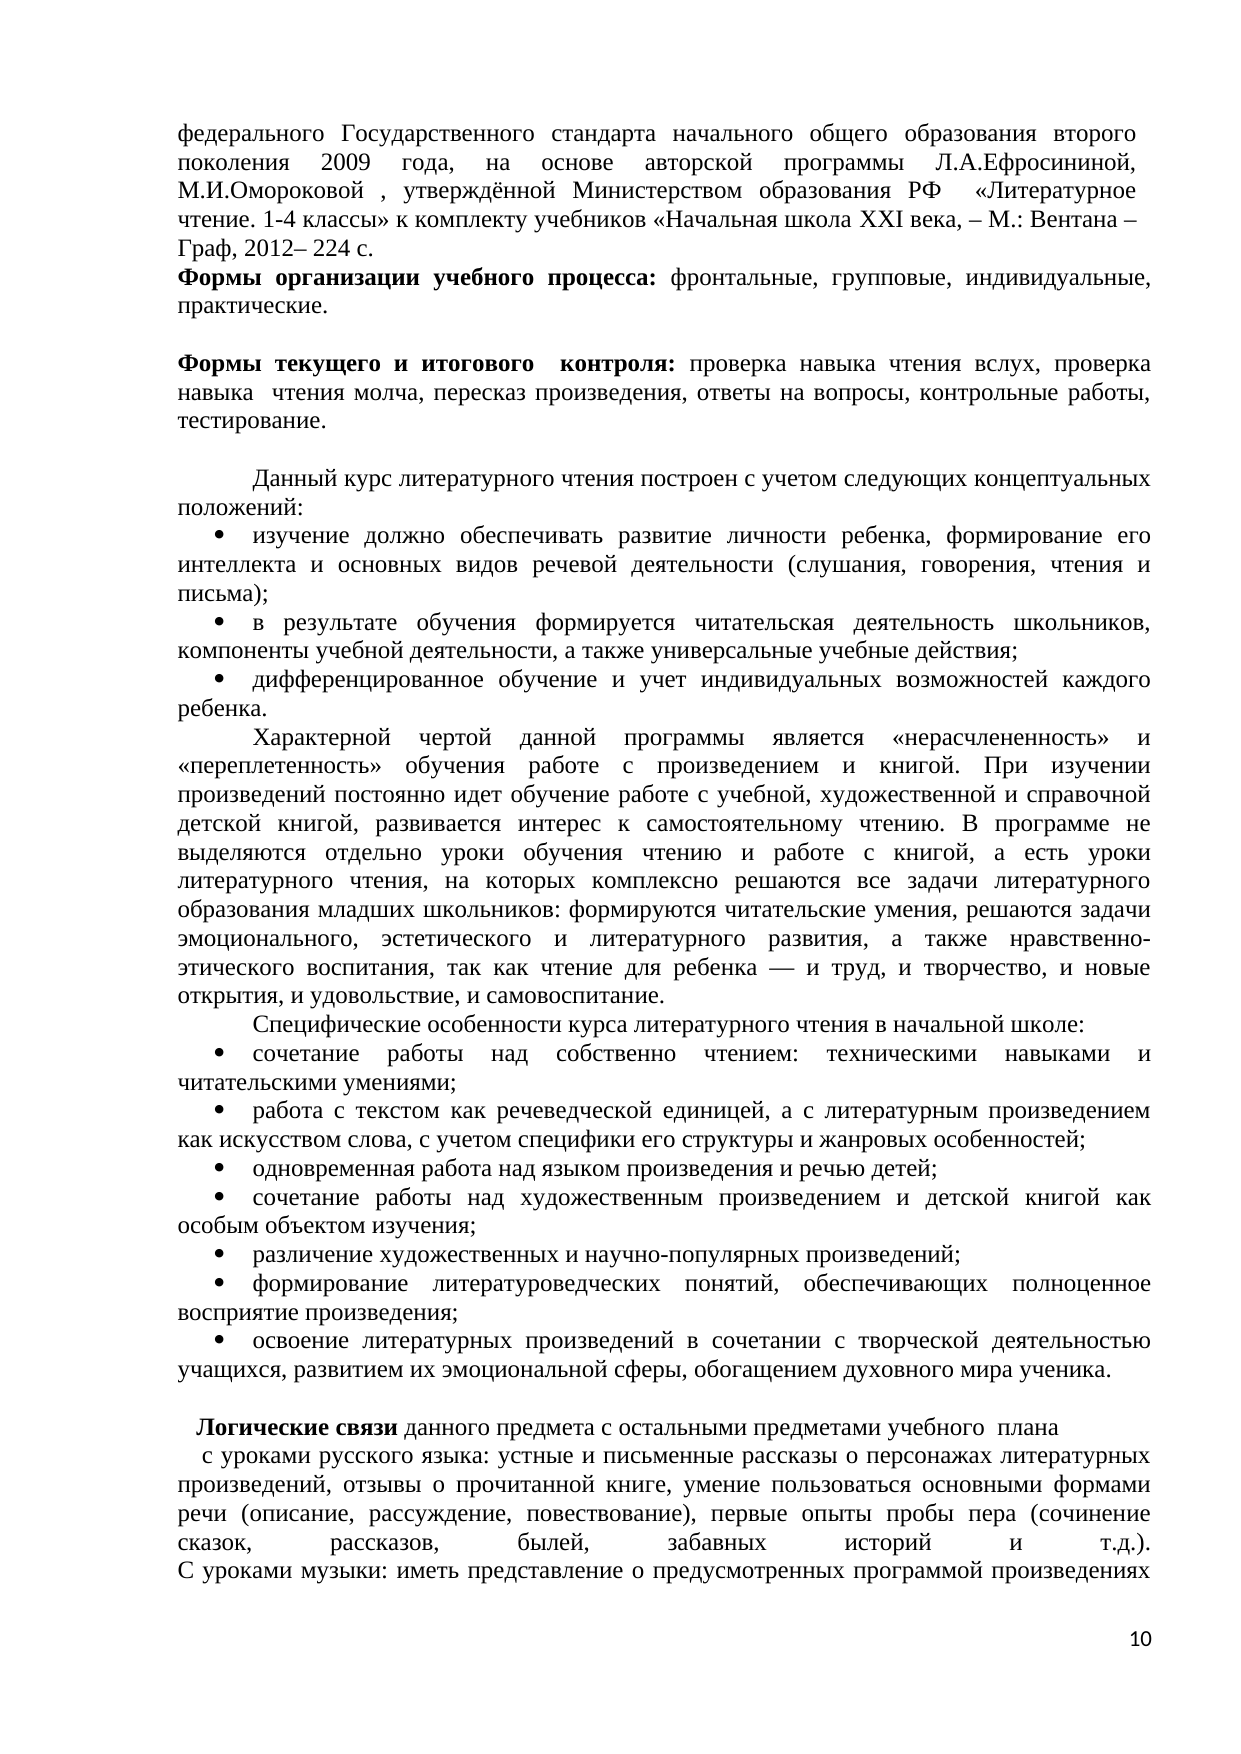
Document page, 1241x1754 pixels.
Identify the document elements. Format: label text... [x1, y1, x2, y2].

list различение художественных и научно-популярных произведений; [177, 1239, 1152, 1268]
list сочетание работы над художественным произведением и детской книгой как особым объектом изучения; [177, 1182, 1152, 1239]
text федерального Государственного стандарта начального общего образования второго поколения 2009 года, на основе авторской программы Л.А.Ефросининой, М.И.Омороковой , утверждённой Министерством образования РФ «Литературное чтение. 1-4 классы» к комплекту учебников «Начальная школа XXI века, – М.: Вентана – Граф, 2012– 224 с. [177, 118, 1137, 262]
list работа с текстом как речеведческой единицей, а с литературным произведением как искусством слова, с учетом специфики его структуры и жанровых особенностей; [177, 1096, 1152, 1153]
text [177, 1441, 1152, 1584]
text Логические связи данного предмета с остальными предметами учебного плана [177, 1412, 1152, 1441]
list в результате обучения формируется читательская деятельность школьников, компоненты учебной деятельности, а также универсальные учебные действия; [177, 607, 1152, 664]
text Формы организации учебного процесса: фронтальные, групповые, индивидуальные, практические. [177, 262, 1152, 319]
text Специфические особенности курса литературного чтения в начальной школе: [177, 1009, 1152, 1038]
text Характерной чертой данной программы является «нерасчлененность» и «переплетенность» обучения работе с произведением и книгой. При изучении произведений постоянно идет обучение работе с учебной, художественной и справочной детской книгой, развивается интерес к самостоятельному чтению. В программе не выделяются отдельно уроки обучения чтению и работе с книгой, а есть уроки литературного чтения, на которых комплексно решаются все задачи литературного образования младших школьников: формируются читательские умения, решаются задачи эмоционального, эстетического и литературного развития, а также нравственно-этического воспитания, так как чтение для ребенка — и труд, и творчество, и новые открытия, и удовольствие, и самовоспитание. [177, 722, 1152, 1009]
list дифференцированное обучение и учет индивидуальных возможностей каждого ребенка. [177, 664, 1152, 722]
list сочетание работы над собственно чтением: техническими навыками и читательскими умениями; [177, 1038, 1152, 1096]
list изучение должно обеспечивать развитие личности ребенка, формирование его интеллекта и основных видов речевой деятельности (слушания, говорения, чтения и письма); [177, 521, 1152, 607]
list формирование литературоведческих понятий, обеспечивающих полноценное восприятие произведения; [177, 1268, 1152, 1326]
text Данный курс литературного чтения построен с учетом следующих концептуальных положений: [177, 463, 1152, 521]
list одновременная работа над языком произведения и речью детей; [177, 1153, 1152, 1182]
list освоение литературных произведений в сочетании с творческой деятельностью учащихся, развитием их эмоциональной сферы, обогащением духовного мира ученика. [177, 1326, 1152, 1383]
text Формы текущего и итогового контроля: проверка навыка чтения вслух, проверка навыка чтения молча, пересказ произведения, ответы на вопросы, контрольные работы, тестирование. [177, 348, 1152, 434]
